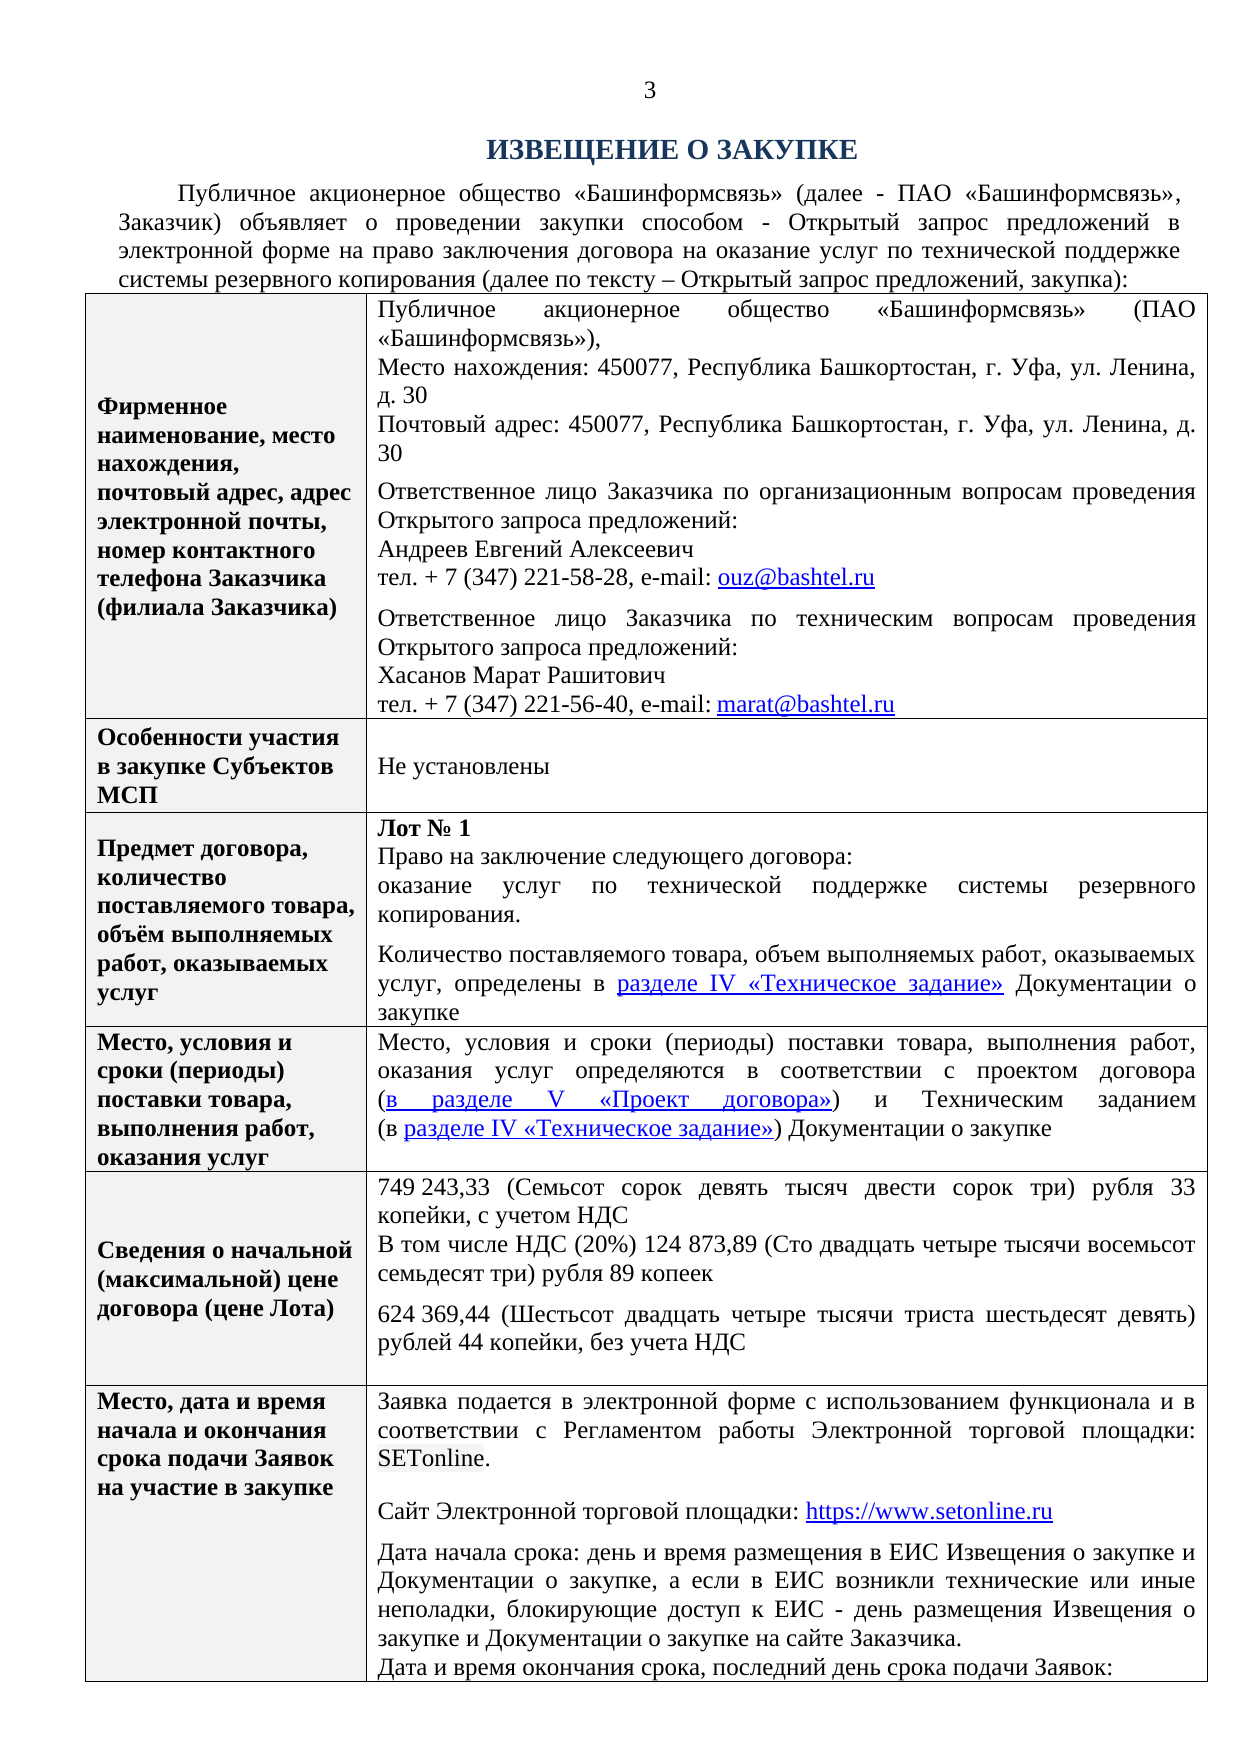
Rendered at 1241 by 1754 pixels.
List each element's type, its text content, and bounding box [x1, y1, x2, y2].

table_cell Сведения о начальной (максимальной) цене договора (цене Лота) [86, 1172, 366, 1385]
table_cell Место, условия и сроки (периоды) поставки товара, выполнения работ, оказания услуг [86, 1027, 366, 1171]
table_cell Место, условия и сроки (периоды) поставки товара, выполнения работ, оказания услуг определяются в соответствии с проектом договора (в разделе V «Проект договора») и Техническим заданием (в разделе IV «Техническое задание») Документации о закупке [367, 1027, 1207, 1171]
text ИЗВЕЩЕНИЕ О ЗАКУПКЕ [163, 132, 1181, 166]
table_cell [367, 1386, 1207, 1681]
table_cell Не установлены [367, 719, 1207, 812]
table_cell 749 243,33 (Семьсот сорок девять тысяч двести сорок три) рубля 33 копейки, с учетом НДС В том числе НДС (20%) 124 873,89 (Сто двадцать четыре тысячи восемьсот семьдесят три) рубля 89 копеек 624 369,44 (Шестьсот двадцать четыре тысячи триста шестьдесят девять) рублей 44 копейки, без учета НДС [367, 1172, 1207, 1385]
text Публичное акционерное общество «Башинформсвязь» (далее - ПАО «Башинформсвязь», Заказчик) объявляет о проведении закупки способом - Открытый запрос предложений в электронной форме на право заключения договора на оказание услуг по технической поддержке системы резервного копирования (далее по тексту – Открытый запрос предложений, закупка): [118, 178, 1181, 293]
table_cell Предмет договора, количество поставляемого товара, объём выполняемых работ, оказываемых услуг [86, 813, 366, 1026]
table_header Публичное акционерное общество «Башинформсвязь» (ПАО «Башинформсвязь»), Место нахождения: 450077, Республика Башкортостан, г. Уфа, ул. Ленина, д. 30 Почтовый адрес: 450077, Республика Башкортостан, г. Уфа, ул. Ленина, д. 30 Ответственное лицо Заказчика по организационным вопросам проведения Открытого запроса предложений: Андреев Евгений Алексеевич тел. + 7 (347) 221-58-28, e-mail: ouz@bashtel.ru Ответственное лицо Заказчика по техническим вопросам проведения Открытого запроса предложений: Хасанов Марат Рашитович тел. + 7 (347) 221-56-40, e-mail: marat@bashtel.ru [367, 294, 1207, 718]
table_header Фирменное наименование, место нахождения, почтовый адрес, адрес электронной почты, номер контактного телефона Заказчика (филиала Заказчика) [86, 294, 366, 718]
table_cell Особенности участия в закупке Субъектов МСП [86, 719, 366, 812]
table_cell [86, 1386, 366, 1681]
table_cell Лот № 1 Право на заключение следующего договора: оказание услуг по технической поддержке системы резервного копирования. Количество поставляемого товара, объем выполняемых работ, оказываемых услуг, определены в разделе IV «Техническое задание» Документации о закупке [367, 813, 1207, 1026]
